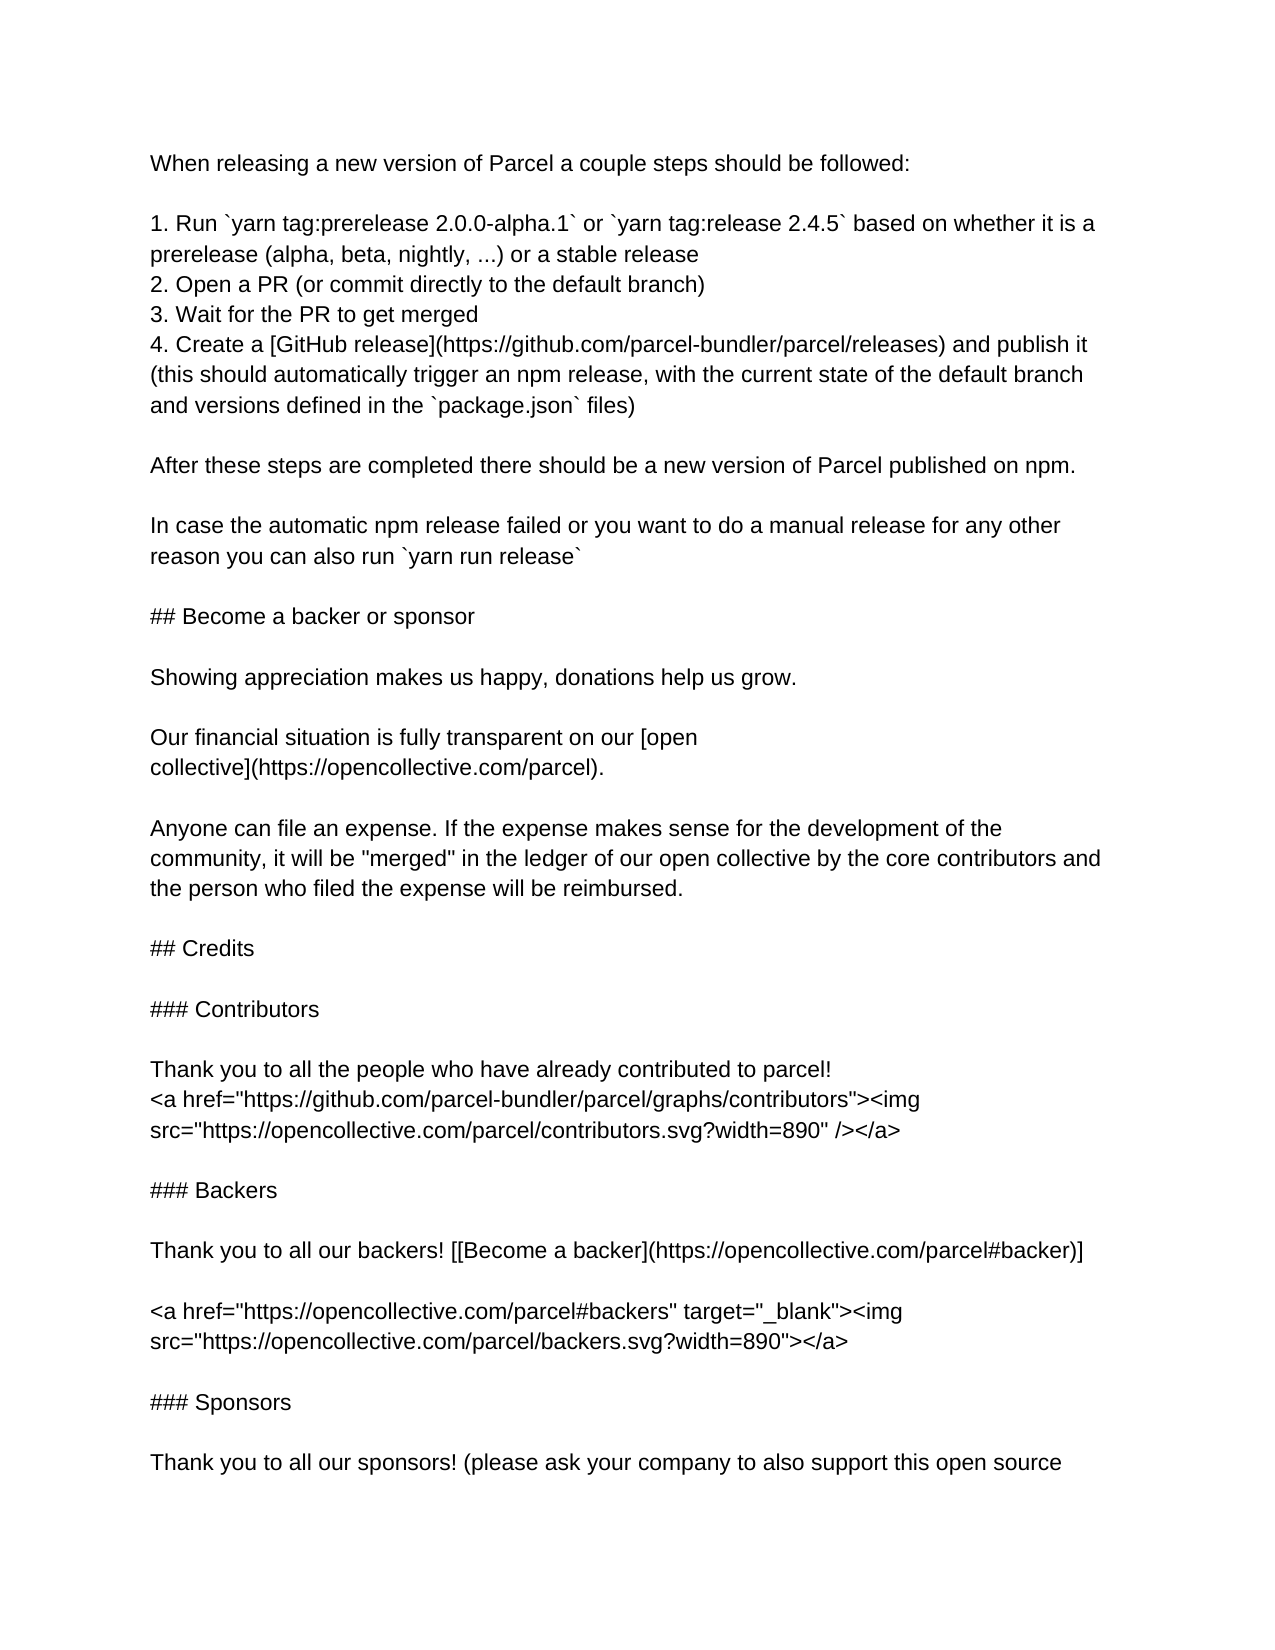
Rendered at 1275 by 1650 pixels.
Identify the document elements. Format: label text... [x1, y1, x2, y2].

text ### Sponsors [150, 1388, 1125, 1415]
text Showing appreciation makes us happy, donations help us grow. [150, 663, 1125, 690]
text After these steps are completed there should be a new version of Parcel published on npm. [150, 452, 1125, 478]
text Anyone can file an expense. If the expense makes sense for the development of the community, it will be "merged" in the ledger of our open collective by the core contributors and the person who filed the expense will be reimbursed. [150, 814, 1125, 901]
text In case the automatic npm release failed or you want to do a manual release for any other reason you can also run `yarn run release` [150, 512, 1125, 569]
text When releasing a new version of Parcel a couple steps should be followed: [150, 150, 1125, 176]
text Our financial situation is fully transparent on our [open collective](https://opencollective.com/parcel). [150, 724, 1125, 781]
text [150, 1449, 1125, 1475]
text ## Credits [150, 935, 1125, 962]
text <a href="https://github.com/parcel-bundler/parcel/graphs/contributors"><img src="https://opencollective.com/parcel/contributors.svg?width=890" /></a> [150, 1086, 1125, 1143]
text 1. Run `yarn tag:prerelease 2.0.0-alpha.1` or `yarn tag:release 2.4.5` based on whether it is a prerelease (alpha, beta, nightly, ...) or a stable release [150, 210, 1125, 267]
text Thank you to all the people who have already contributed to parcel! [150, 1056, 1125, 1083]
text 2. Open a PR (or commit directly to the default branch) [150, 271, 1125, 297]
text ### Contributors [150, 996, 1125, 1022]
text Thank you to all our backers! [[Become a backer](https://opencollective.com/parcel#backer)] [150, 1237, 1125, 1264]
text <a href="https://opencollective.com/parcel#backers" target="_blank"><img src="https://opencollective.com/parcel/backers.svg?width=890"></a> [150, 1298, 1125, 1354]
text 4. Create a [GitHub release](https://github.com/parcel-bundler/parcel/releases) and publish it (this should automatically trigger an npm release, with the current state of the default branch and versions defined in the `package.json` files) [150, 331, 1125, 418]
text 3. Wait for the PR to get merged [150, 301, 1125, 327]
text ### Backers [150, 1177, 1125, 1203]
text ## Become a backer or sponsor [150, 603, 1125, 629]
